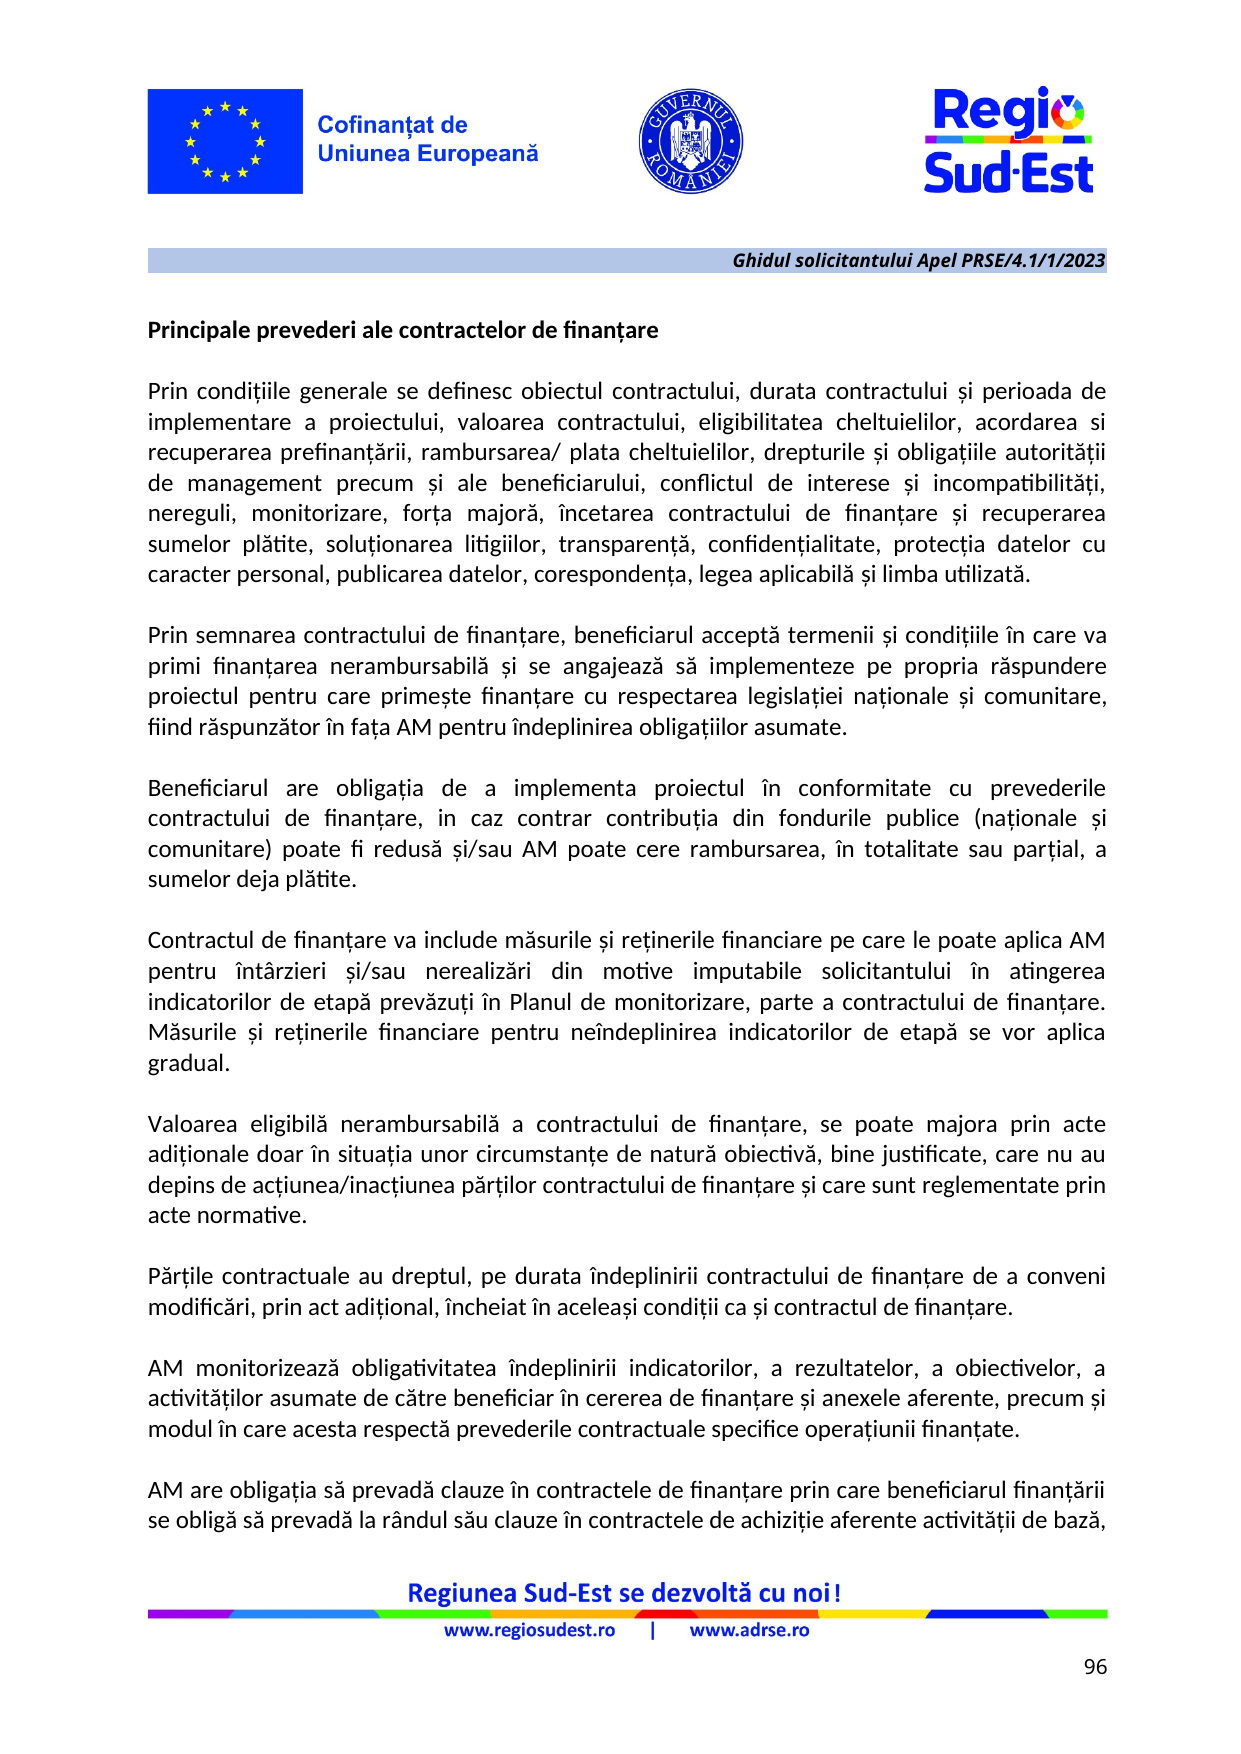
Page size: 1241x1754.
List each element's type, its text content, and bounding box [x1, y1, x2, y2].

text AM monitorizează obligativitatea îndeplinirii indicatorilor, a rezultatelor, a obiectivelor, a activităților asumate de către beneficiar în cererea de finanțare și anexele aferente, precum și modul în care acesta respectă prevederile contractuale specifice operațiunii finanțate. [148, 1352, 1107, 1443]
picture [147, 1582, 1108, 1640]
text Contractul de finanțare va include măsurile și reținerile financiare pe care le poate aplica AM pentru întârzieri și/sau nerealizări din motive imputabile solicitantului în atingerea indicatorilor de etapă prevăzuți în Planul de monitorizare, parte a contractului de finanțare. Măsurile și reținerile financiare pentru neîndeplinirea indicatorilor de etapă se vor aplica gradual. [148, 925, 1107, 1077]
text Principale prevederi ale contractelor de finanțare [148, 314, 1107, 345]
text Beneficiarul are obligaţia de a implementa proiectul în conformitate cu prevederile contractului de finanţare, in caz contrar contribuţia din fondurile publice (naţionale şi comunitare) poate fi redusă şi/sau AM poate cere rambursarea, în totalitate sau parţial, a sumelor deja plătite. [148, 772, 1107, 894]
text Prin semnarea contractului de finanţare, beneficiarul acceptă termenii şi condiţiile în care va primi finanţarea nerambursabilă şi se angajează să implementeze pe propria răspundere proiectul pentru care primeşte finanţare cu respectarea legislaţiei naţionale şi comunitare, fiind răspunzător în faţa AM pentru îndeplinirea obligaţiilor asumate. [148, 619, 1107, 742]
text Valoarea eligibilă nerambursabilă a contractului de finanțare, se poate majora prin acte adiționale doar în situația unor circumstanțe de natură obiectivă, bine justificate, care nu au depins de acțiunea/inacțiunea părților contractului de finanțare și care sunt reglementate prin acte normative. [148, 1108, 1107, 1230]
picture [147, 86, 1093, 195]
text Prin condițiile generale se definesc obiectul contractului, durata contractului şi perioada de implementare a proiectului, valoarea contractului, eligibilitatea cheltuielilor, acordarea si recuperarea prefinanțării, rambursarea/ plata cheltuielilor, drepturile și obligațiile autorității de management precum și ale beneficiarului, conflictul de interese și incompatibilități, nereguli, monitorizare, forța majoră, încetarea contractului de finanțare și recuperarea sumelor plătite, soluționarea litigiilor, transparență, confidențialitate, protecția datelor cu caracter personal, publicarea datelor, corespondența, legea aplicabilă şi limba utilizată. [148, 375, 1107, 589]
text Părțile contractuale au dreptul, pe durata îndeplinirii contractului de finanțare de a conveni modificări, prin act adiţional, încheiat în aceleaşi condiţii ca şi contractul de finanțare. [148, 1260, 1107, 1321]
